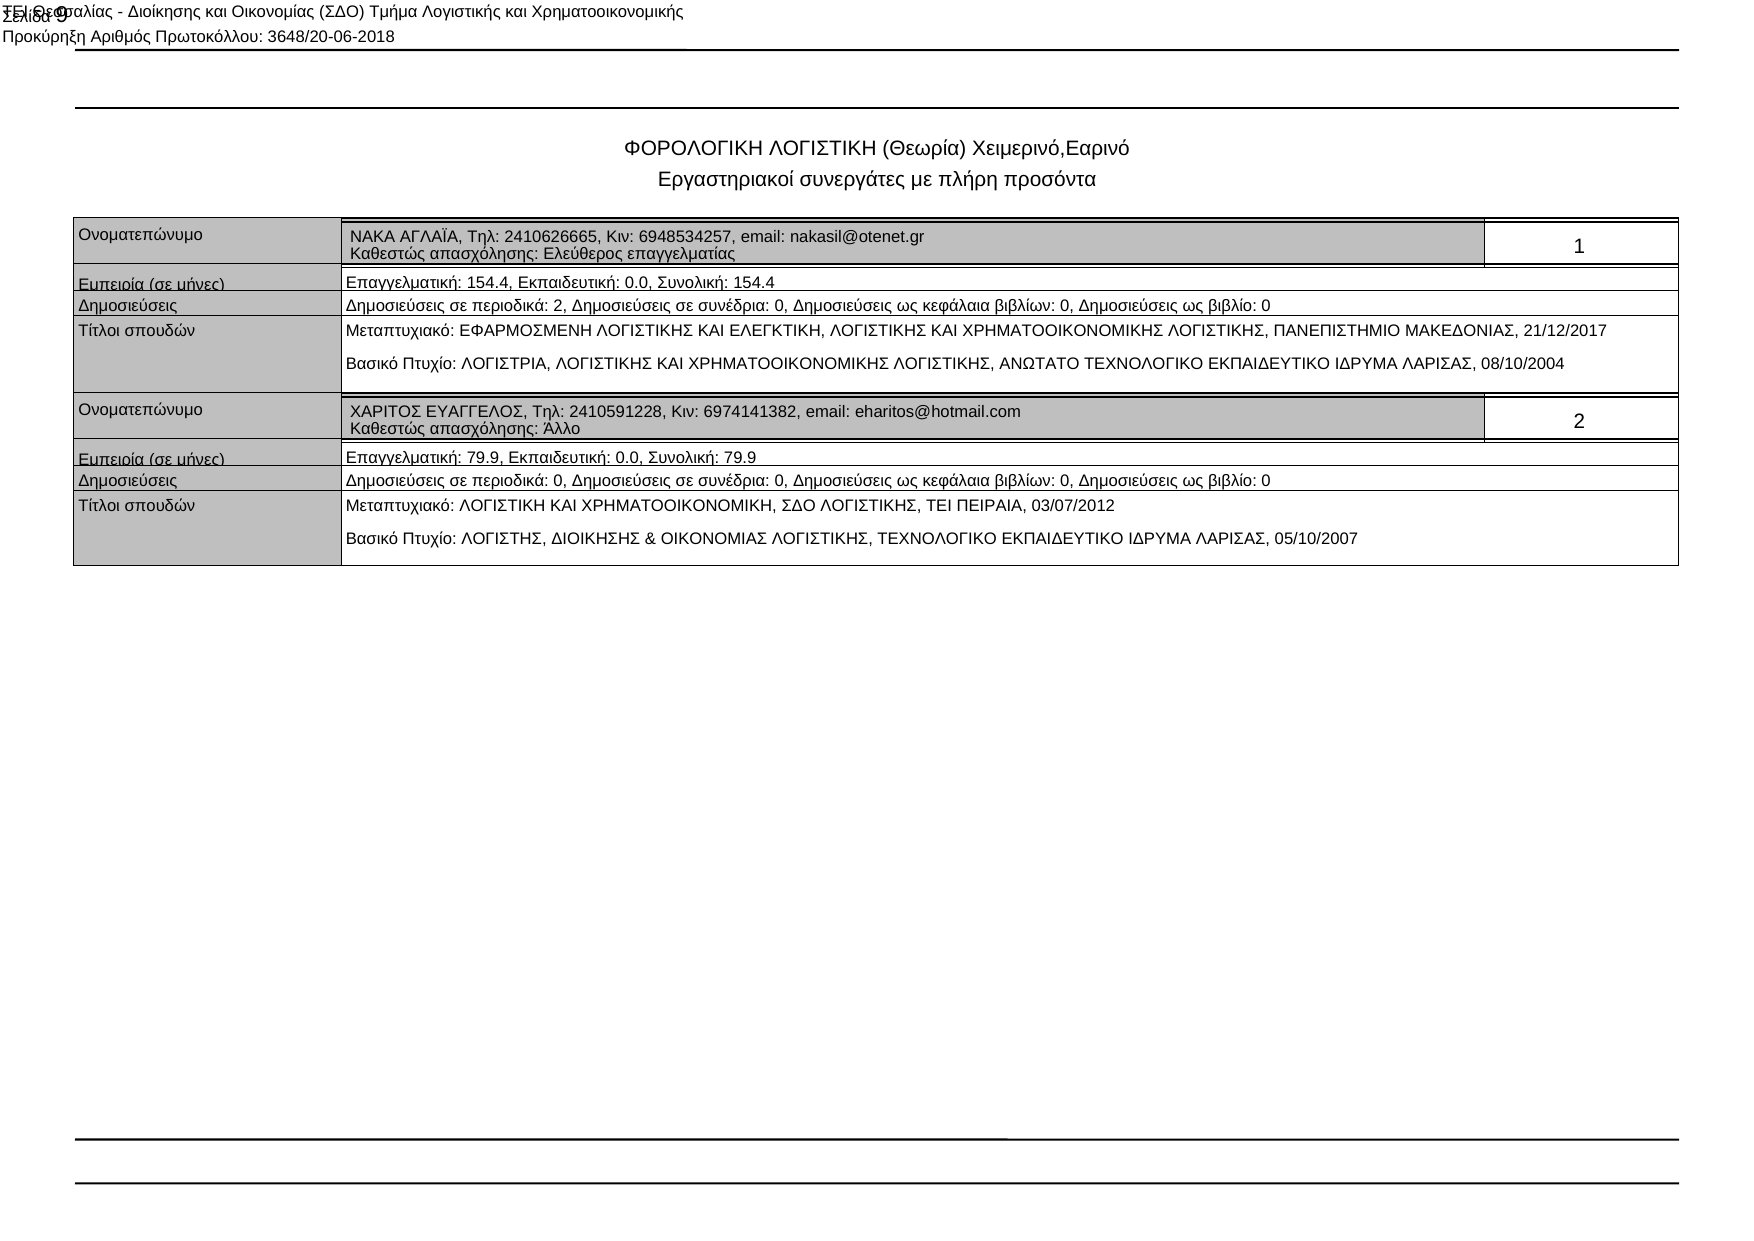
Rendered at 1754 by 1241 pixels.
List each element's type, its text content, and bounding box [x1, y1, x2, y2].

table_cell 2 [1485, 398, 1678, 438]
table_cell Επαγγελματική: 154.4, Εκπαιδευτική: 0.0, Συνολική: 154.4 [342, 268, 1678, 290]
table_header 1 [1485, 223, 1678, 263]
table_cell Ονοματεπώνυμο [74, 393, 341, 438]
table_header Ονοματεπώνυμο [74, 218, 341, 263]
table_cell Επαγγελματική: 79.9, Εκπαιδευτική: 0.0, Συνολική: 79.9 [342, 443, 1678, 465]
table_cell Μεταπτυχιακό: ΕΦΑΡΜΟΣΜΕΝΗ ΛΟΓΙΣΤΙΚΗΣ ΚΑΙ ΕΛΕΓΚΤΙΚΗ, ΛΟΓΙΣΤΙΚΗΣ ΚΑΙ ΧΡΗΜΑΤΟΟΙΚΟΝΟΜΙΚΗΣ ΛΟΓΙΣΤΙΚΗΣ, ΠΑΝΕΠΙΣΤΗΜΙΟ ΜΑΚΕΔΟΝΙΑΣ, 21/12/2017 Βασικό Πτυχίο: ΛΟΓΙΣΤΡΙΑ, ΛΟΓΙΣΤΙΚΗΣ ΚΑΙ ΧΡΗΜΑΤΟΟΙΚΟΝΟΜΙΚΗΣ ΛΟΓΙΣΤΙΚΗΣ, ΑΝΩΤΑΤΟ ΤΕΧΝΟΛΟΓΙΚΟ ΕΚΠΑΙΔΕΥΤΙΚΟ ΙΔΡΥΜΑ ΛΑΡΙΣΑΣ, 08/10/2004 [342, 316, 1678, 392]
table_cell Μεταπτυχιακό: ΛΟΓΙΣΤΙΚΗ ΚΑΙ ΧΡΗΜΑΤΟΟΙΚΟΝΟΜΙΚΗ, ΣΔΟ ΛΟΓΙΣΤΙΚΗΣ, ΤΕΙ ΠΕΙΡΑΙΑ, 03/07/2012 Βασικό Πτυχίο: ΛΟΓΙΣΤΗΣ, ΔΙΟΙΚΗΣΗΣ & ΟΙΚΟΝΟΜΙΑΣ ΛΟΓΙΣΤΙΚΗΣ, ΤΕΧΝΟΛΟΓΙΚΟ ΕΚΠΑΙΔΕΥΤΙΚΟ ΙΔΡΥΜΑ ΛΑΡΙΣΑΣ, 05/10/2007 [342, 491, 1678, 565]
table_cell ΧΑΡΙΤΟΣ ΕΥΑΓΓΕΛΟΣ, Τηλ: 2410591228, Κιν: 6974141382, email: eharitos@hotmail.com Καθεστώς απασχόλησης: Άλλο [342, 398, 1484, 438]
table_cell Εμπειρία (σε μήνες) [74, 264, 341, 290]
text ΦΟΡΟΛΟΓΙΚΗ ΛΟΓΙΣΤΙΚΗ (Θεωρία) Χειμερινό,Εαρινό Εργαστηριακοί συνεργάτες με πλήρη προσόντα [622, 136, 1132, 191]
table_header ΝΑΚΑ ΑΓΛΑΪΑ, Τηλ: 2410626665, Κιν: 6948534257, email: nakasil@otenet.gr Καθεστώς απασχόλησης: Ελεύθερος επαγγελματίας [342, 223, 1484, 263]
table_cell Τίτλοι σπουδών [74, 316, 341, 392]
table_cell Δημοσιεύσεις [74, 466, 341, 490]
table_cell Δημοσιεύσεις σε περιοδικά: 0, Δημοσιεύσεις σε συνέδρια: 0, Δημοσιεύσεις ως κεφάλαια βιβλίων: 0, Δημοσιεύσεις ως βιβλίο: 0 [342, 466, 1678, 490]
table_cell Τίτλοι σπουδών [74, 491, 341, 565]
table_cell Δημοσιεύσεις [74, 291, 341, 315]
table_cell Εμπειρία (σε μήνες) [74, 439, 341, 465]
table_cell Δημοσιεύσεις σε περιοδικά: 2, Δημοσιεύσεις σε συνέδρια: 0, Δημοσιεύσεις ως κεφάλαια βιβλίων: 0, Δημοσιεύσεις ως βιβλίο: 0 [342, 291, 1678, 315]
